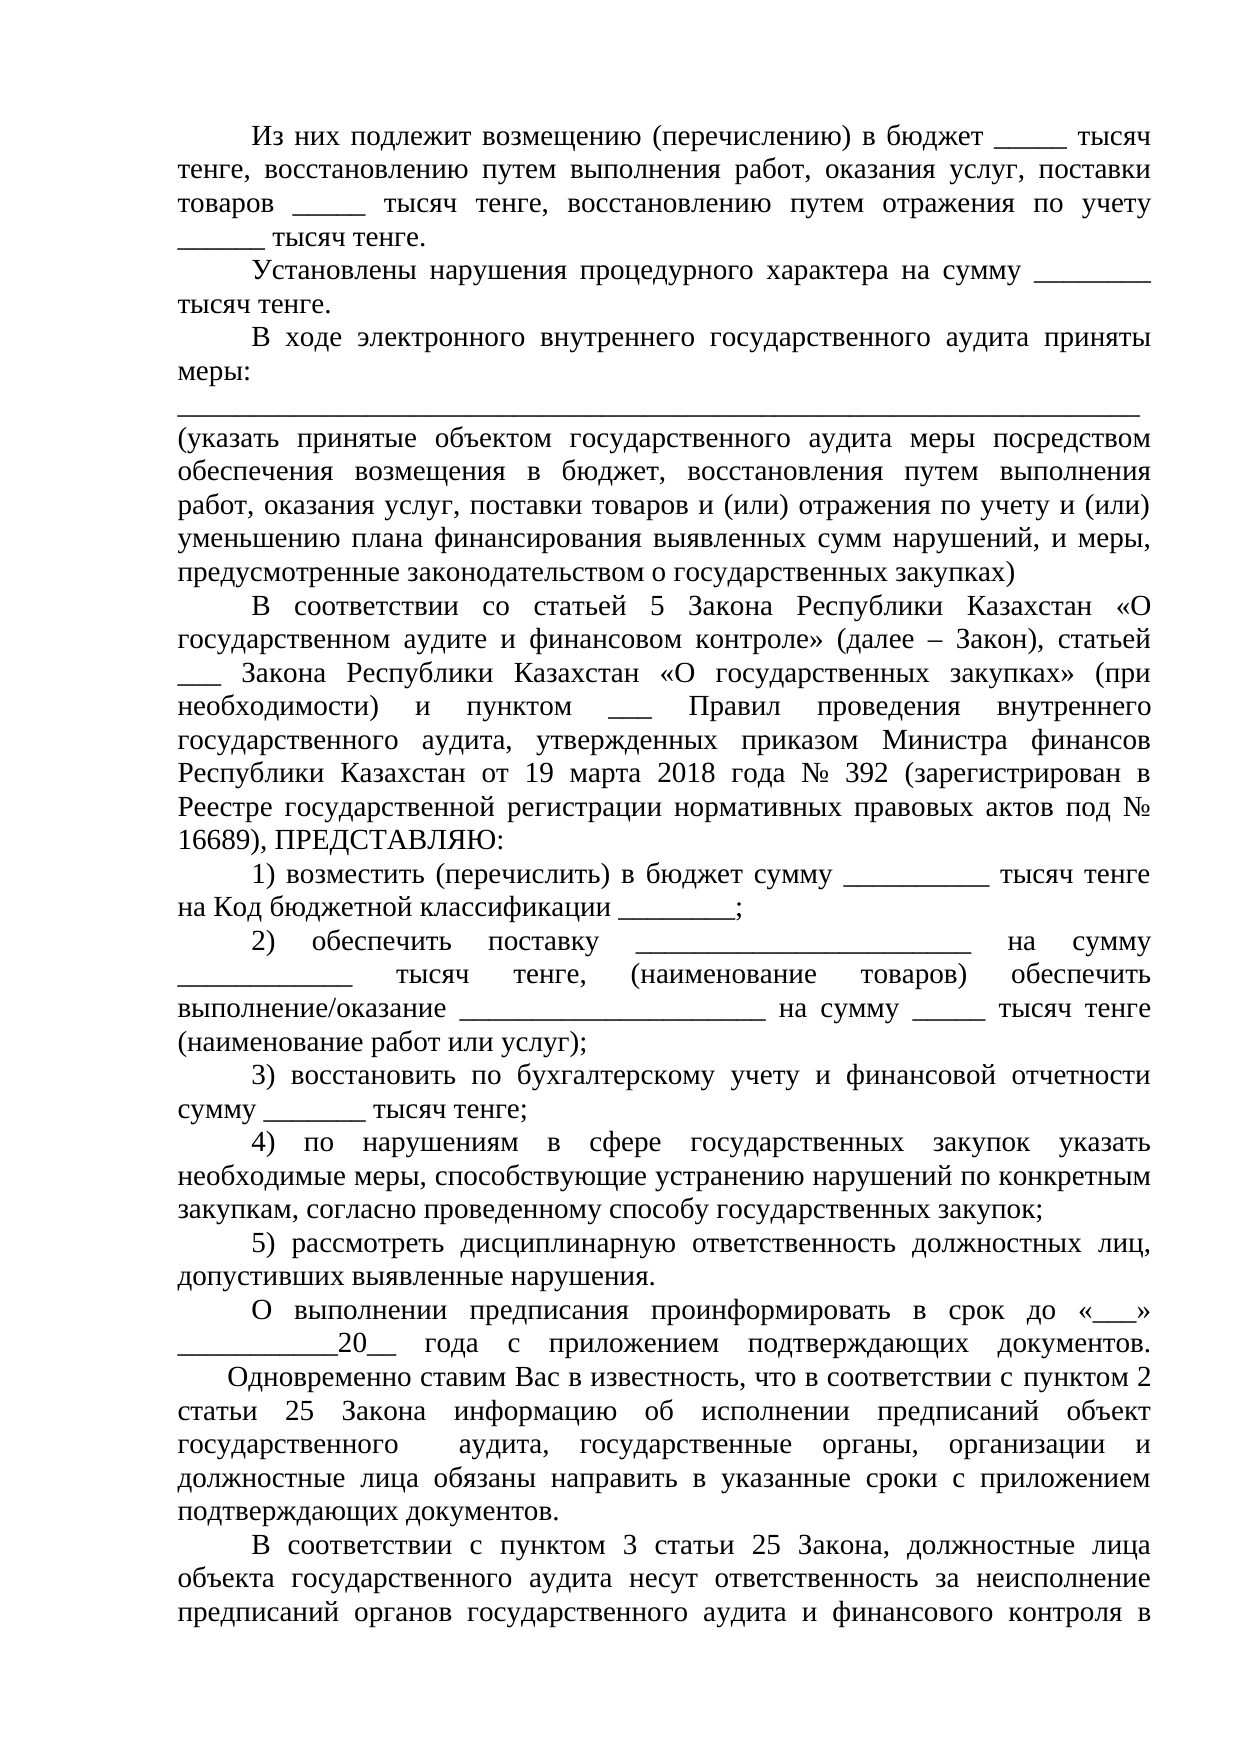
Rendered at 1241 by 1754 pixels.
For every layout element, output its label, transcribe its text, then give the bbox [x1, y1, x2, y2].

text 2) обеспечить поставку _______________________ на сумму ____________ тысяч тенге, (наименование товаров) обеспечить выполнение/оказание _____________________ на сумму _____ тысяч тенге (наименование работ или услуг); [177, 923, 1152, 1057]
text __________________________________________________________________ (указать принятые объектом государственного аудита меры посредством обеспечения возмещения в бюджет, восстановления путем выполнения работ, оказания услуг, поставки товаров и (или) отражения по учету и (или) уменьшению плана финансирования выявленных сумм нарушений, и меры, предусмотренные законодательством о государственных закупках) [177, 386, 1152, 588]
text 4) по нарушениям в сфере государственных закупок указать необходимые меры, способствующие устранению нарушений по конкретным закупкам, согласно проведенному способу государственных закупок; [177, 1124, 1152, 1225]
text 5) рассмотреть дисциплинарную ответственность должностных лиц, допустивших выявленные нарушения. [177, 1225, 1152, 1292]
text 3) восстановить по бухгалтерскому учету и финансовой отчетности сумму _______ тысяч тенге; [177, 1057, 1152, 1124]
text В соответствии со статьей 5 Закона Республики Казахстан «О государственном аудите и финансовом контроле» (далее – Закон), статьей ___ Закона Республики Казахстан «О государственных закупках» (при необходимости) и пунктом ___ Правил проведения внутреннего государственного аудита, утвержденных приказом Министра финансов Республики Казахстан от 19 марта 2018 года № 392 (зарегистрирован в Реестре государственной регистрации нормативных правовых актов под № 16689), ПРЕДСТАВЛЯЮ: [177, 588, 1152, 856]
text В ходе электронного внутреннего государственного аудита приняты меры: [177, 319, 1152, 386]
text 1) возместить (перечислить) в бюджет сумму __________ тысяч тенге на Код бюджетной классификации ________; [177, 856, 1152, 923]
text Из них подлежит возмещению (перечислению) в бюджет _____ тысяч тенге, восстановлению путем выполнения работ, оказания услуг, поставки товаров _____ тысяч тенге, восстановлению путем отражения по учету ______ тысяч тенге. [177, 118, 1152, 252]
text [177, 1527, 1152, 1627]
text О выполнении предписания проинформировать в срок до «___» ___________20__ года с приложением подтверждающих документов. Одновременно ставим Вас в известность, что в соответствии с пунктом 2 статьи 25 Закона информацию об исполнении предписаний объект государственного аудита, государственные органы, организации и должностные лица обязаны направить в указанные сроки с приложением подтверждающих документов. [177, 1292, 1152, 1527]
text Установлены нарушения процедурного характера на сумму ________ тысяч тенге. [177, 252, 1152, 319]
